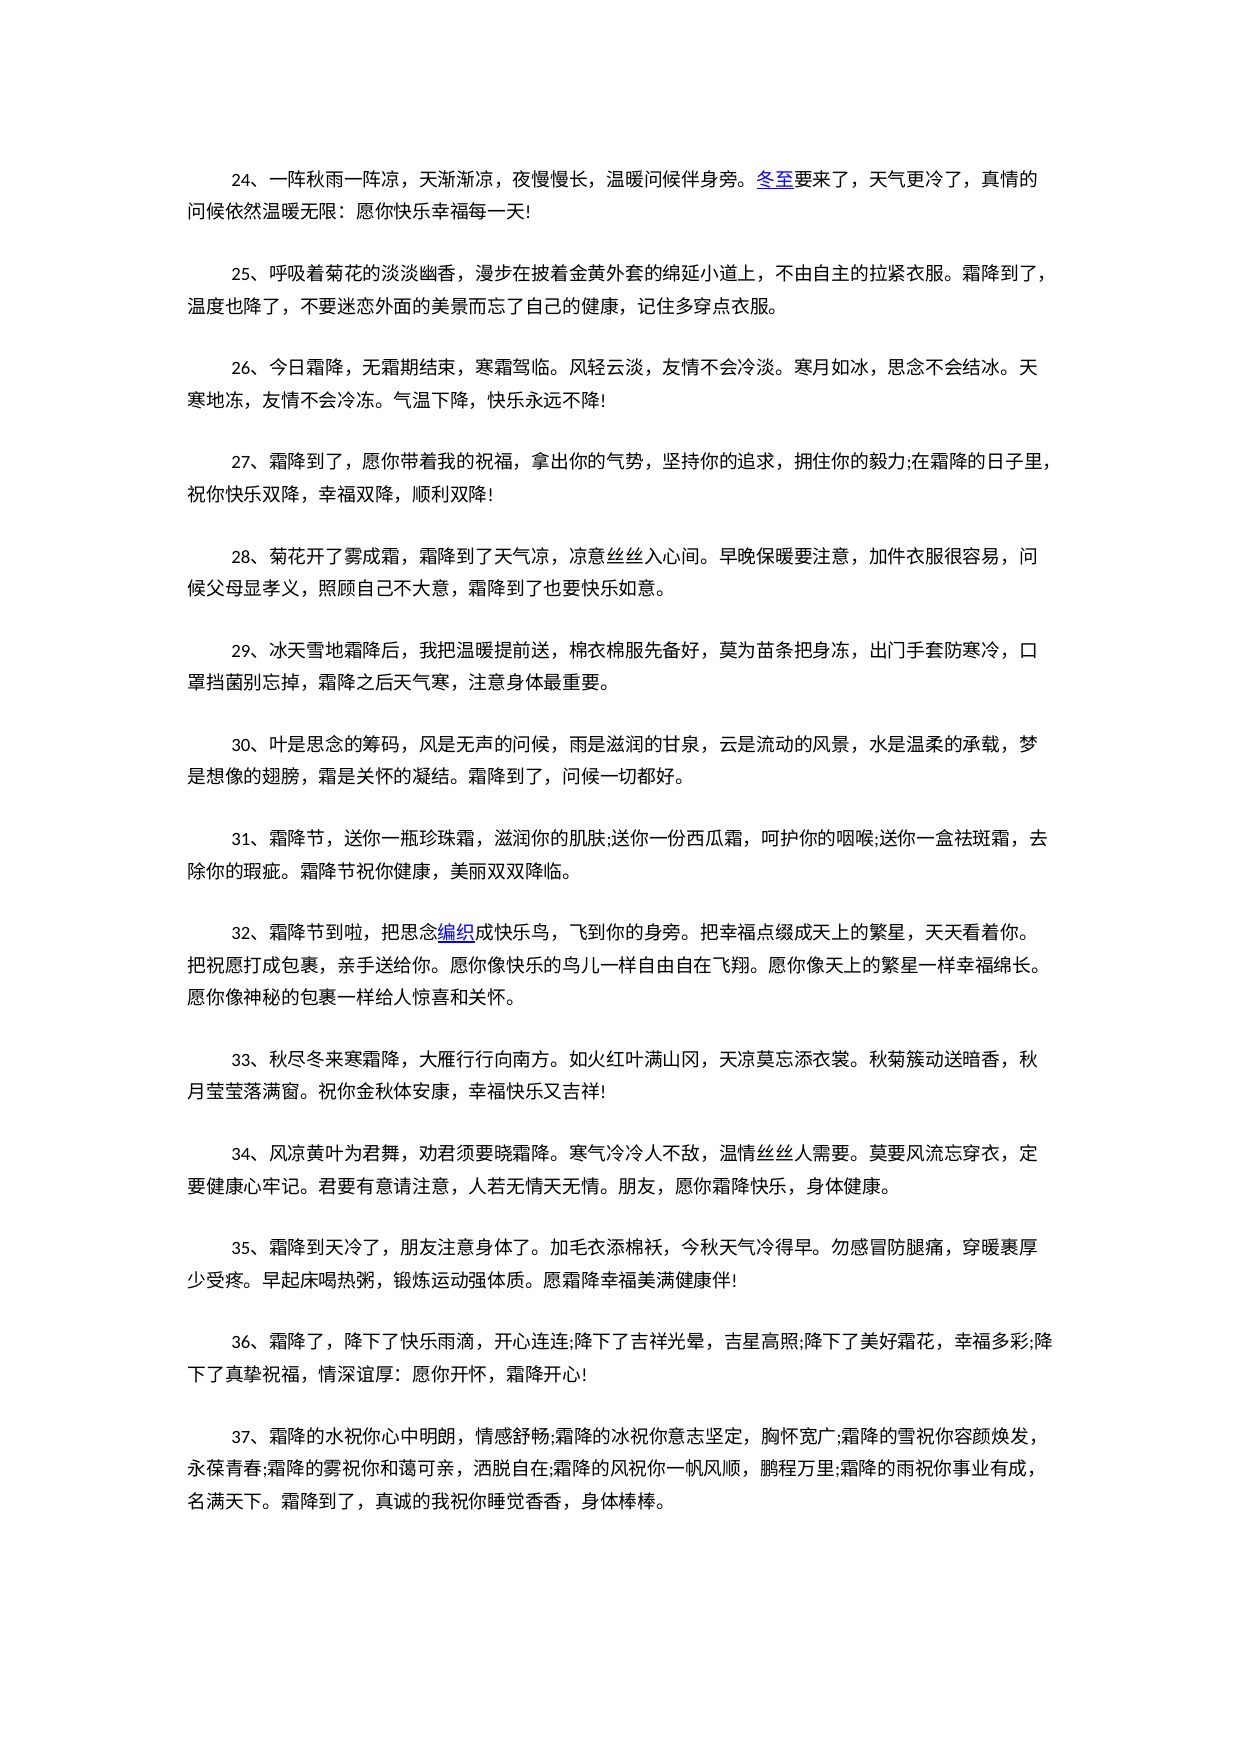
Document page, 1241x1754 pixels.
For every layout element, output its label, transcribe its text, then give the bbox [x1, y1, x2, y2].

text 26、今日霜降，无霜期结束，寒霜驾临。风轻云淡，友情不会冷淡。寒月如冰，思念不会结冰。天寒地冻，友情不会冷冻。气温下降，快乐永远不降! [187, 350, 1053, 415]
text 30、叶是思念的筹码，风是无声的问候，雨是滋润的甘泉，云是流动的风景，水是温柔的承载，梦是想像的翅膀，霜是关怀的凝结。霜降到了，问候一切都好。 [187, 727, 1053, 792]
text 31、霜降节，送你一瓶珍珠霜，滋润你的肌肤;送你一份西瓜霜，呵护你的咽喉;送你一盒祛斑霜，去除你的瑕疵。霜降节祝你健康，美丽双双降临。 [187, 821, 1053, 886]
text 32、霜降节到啦，把思念编织成快乐鸟，飞到你的身旁。把幸福点缀成天上的繁星，天天看着你。把祝愿打成包裹，亲手送给你。愿你像快乐的鸟儿一样自由自在飞翔。愿你像天上的繁星一样幸福绵长。愿你像神秘的包裹一样给人惊喜和关怀。 [187, 915, 1053, 1013]
text 28、菊花开了雾成霜，霜降到了天气凉，凉意丝丝入心间。早晚保暖要注意，加件衣服很容易，问候父母显孝义，照顾自己不大意，霜降到了也要快乐如意。 [187, 539, 1053, 604]
text 24、一阵秋雨一阵凉，天渐渐凉，夜慢慢长，温暖问候伴身旁。冬至要来了，天气更冷了，真情的问候依然温暖无限：愿你快乐幸福每一天! [187, 162, 1053, 227]
text 27、霜降到了，愿你带着我的祝福，拿出你的气势，坚持你的追求，拥住你的毅力;在霜降的日子里，祝你快乐双降，幸福双降，顺利双降! [187, 444, 1053, 509]
text 29、冰天雪地霜降后，我把温暖提前送，棉衣棉服先备好，莫为苗条把身冻，出门手套防寒冷，口罩挡菌别忘掉，霜降之后天气寒，注意身体最重要。 [187, 633, 1053, 698]
text 36、霜降了，降下了快乐雨滴，开心连连;降下了吉祥光晕，吉星高照;降下了美好霜花，幸福多彩;降下了真挚祝福，情深谊厚：愿你开怀，霜降开心! [187, 1324, 1053, 1389]
text 34、风凉黄叶为君舞，劝君须要晓霜降。寒气冷冷人不敌，温情丝丝人需要。莫要风流忘穿衣，定要健康心牢记。君要有意请注意，人若无情天无情。朋友，愿你霜降快乐，身体健康。 [187, 1136, 1053, 1201]
text 25、呼吸着菊花的淡淡幽香，漫步在披着金黄外套的绵延小道上，不由自主的拉紧衣服。霜降到了，温度也降了，不要迷恋外面的美景而忘了自己的健康，记住多穿点衣服。 [187, 256, 1053, 321]
text 37、霜降的水祝你心中明朗，情感舒畅;霜降的冰祝你意志坚定，胸怀宽广;霜降的雪祝你容颜焕发，永葆青春;霜降的雾祝你和蔼可亲，洒脱自在;霜降的风祝你一帆风顺，鹏程万里;霜降的雨祝你事业有成，名满天下。霜降到了，真诚的我祝你睡觉香香，身体棒棒。 [187, 1419, 1053, 1516]
text 35、霜降到天冷了，朋友注意身体了。加毛衣添棉袄，今秋天气冷得早。勿感冒防腿痛，穿暖裹厚少受疼。早起床喝热粥，锻炼运动强体质。愿霜降幸福美满健康伴! [187, 1230, 1053, 1295]
text 33、秋尽冬来寒霜降，大雁行行向南方。如火红叶满山冈，天凉莫忘添衣裳。秋菊簇动送暗香，秋月莹莹落满窗。祝你金秋体安康，幸福快乐又吉祥! [187, 1042, 1053, 1107]
